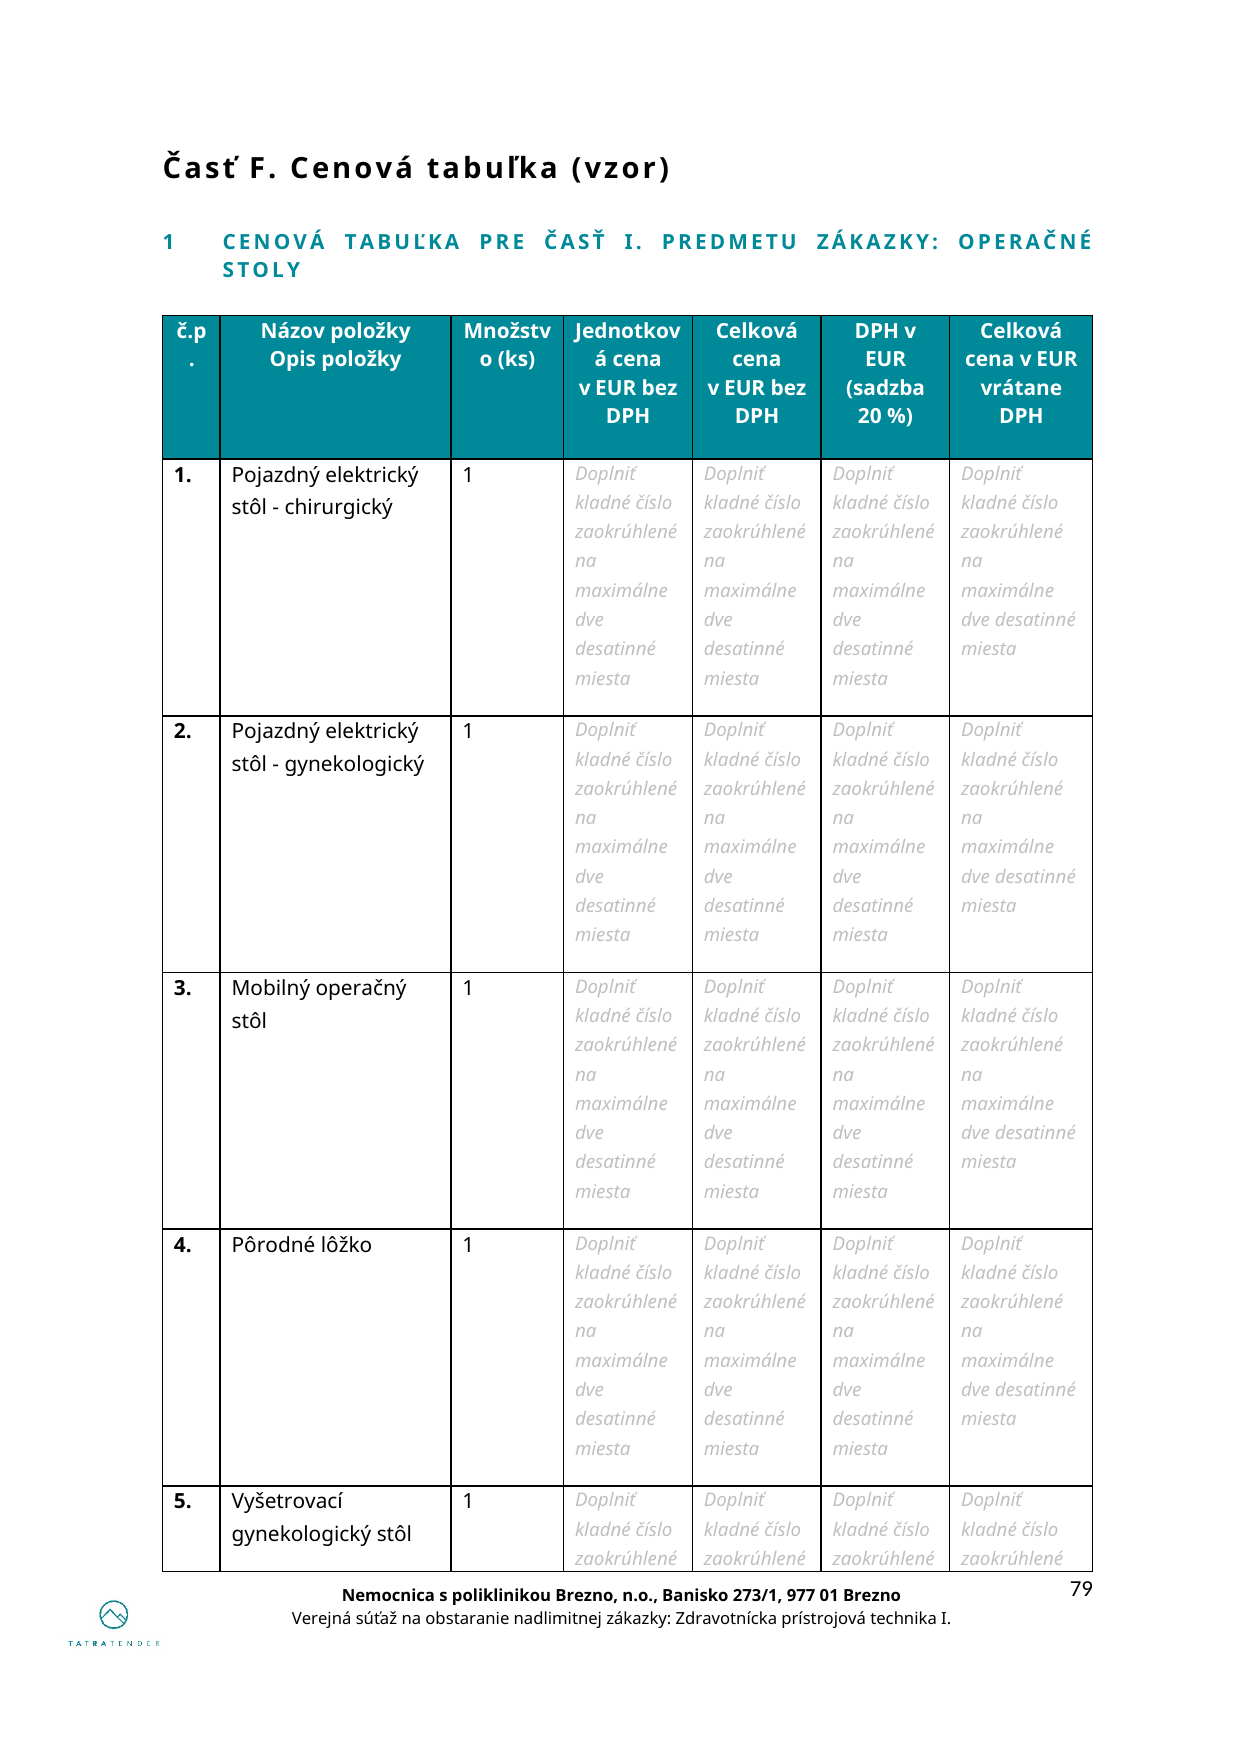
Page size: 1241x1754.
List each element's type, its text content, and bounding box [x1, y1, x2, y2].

table_cell Doplniť kladné číslo zaokrúhlené na maximálne dve desatinné miesta [564, 1487, 692, 1571]
list Cenová tabuľka pre Časť I. predmetu zákazky: Operačné stoly [162, 227, 1093, 284]
table_cell Doplniť kladné číslo zaokrúhlené na maximálne dve desatinné miesta [693, 1230, 820, 1485]
table_cell 1 [452, 717, 563, 972]
table_cell Doplniť kladné číslo zaokrúhlené na maximálne dve desatinné miesta [693, 973, 820, 1228]
table_cell Doplniť kladné číslo zaokrúhlené na maximálne dve desatinné miesta [693, 717, 820, 972]
table_cell [163, 460, 219, 715]
table_cell 1 [452, 1487, 563, 1571]
table_cell Doplniť kladné číslo zaokrúhlené na maximálne dve desatinné miesta [564, 973, 692, 1228]
table_cell Doplniť kladné číslo zaokrúhlené na maximálne dve desatinné miesta [822, 1230, 949, 1485]
table_header č.p. [163, 316, 219, 458]
table_header Celková cena v EUR bez DPH [693, 316, 820, 458]
table_header Jednotková cena v EUR bez DPH [564, 316, 692, 458]
table_cell [163, 717, 219, 972]
table_cell Doplniť kladné číslo zaokrúhlené na maximálne dve desatinné miesta [693, 1487, 820, 1571]
table_cell Pojazdný elektrický stôl - gynekologický [221, 717, 450, 972]
table_cell Doplniť kladné číslo zaokrúhlené na maximálne dve desatinné miesta [564, 460, 692, 715]
table_cell Vyšetrovací gynekologický stôl mobilný bezdrôtový ovládač [221, 1487, 450, 1571]
table_cell Doplniť kladné číslo zaokrúhlené na maximálne dve desatinné miesta [950, 1487, 1092, 1571]
table_cell [163, 1230, 219, 1485]
table_cell Doplniť kladné číslo zaokrúhlené na maximálne dve desatinné miesta [822, 717, 949, 972]
table_cell Doplniť kladné číslo zaokrúhlené na maximálne dve desatinné miesta [822, 973, 949, 1228]
table_header Názov položky Opis položky [221, 316, 450, 458]
table_cell Doplniť kladné číslo zaokrúhlené na maximálne dve desatinné miesta [822, 460, 949, 715]
table_cell Doplniť kladné číslo zaokrúhlené na maximálne dve desatinné miesta [693, 460, 820, 715]
table_header Množstvo (ks) [452, 316, 563, 458]
table_header Celková cena v EUR vrátane DPH [950, 316, 1092, 458]
table_cell Pojazdný elektrický stôl - chirurgický [221, 460, 450, 715]
text Časť F. Cenová tabuľka (vzor) [162, 148, 1093, 187]
picture [47, 1576, 180, 1670]
table_cell 1 [452, 460, 563, 715]
table_cell Doplniť kladné číslo zaokrúhlené na maximálne dve desatinné miesta [822, 1487, 949, 1571]
table_cell Mobilný operačný stôl [221, 973, 450, 1228]
table_cell Doplniť kladné číslo zaokrúhlené na maximálne dve desatinné miesta [564, 1230, 692, 1485]
table_cell Doplniť kladné číslo zaokrúhlené na maximálne dve desatinné miesta [950, 717, 1092, 972]
table_header DPH v EUR (sadzba 20 %) [822, 316, 949, 458]
table_cell Doplniť kladné číslo zaokrúhlené na maximálne dve desatinné miesta [950, 1230, 1092, 1485]
table_cell [163, 973, 219, 1228]
table_cell 1 [452, 973, 563, 1228]
table_cell 1 [452, 1230, 563, 1485]
table_cell Doplniť kladné číslo zaokrúhlené na maximálne dve desatinné miesta [950, 460, 1092, 715]
table_cell Pôrodné lôžko [221, 1230, 450, 1485]
table_cell [163, 1487, 219, 1571]
table_cell Doplniť kladné číslo zaokrúhlené na maximálne dve desatinné miesta [564, 717, 692, 972]
table_cell Doplniť kladné číslo zaokrúhlené na maximálne dve desatinné miesta [950, 973, 1092, 1228]
